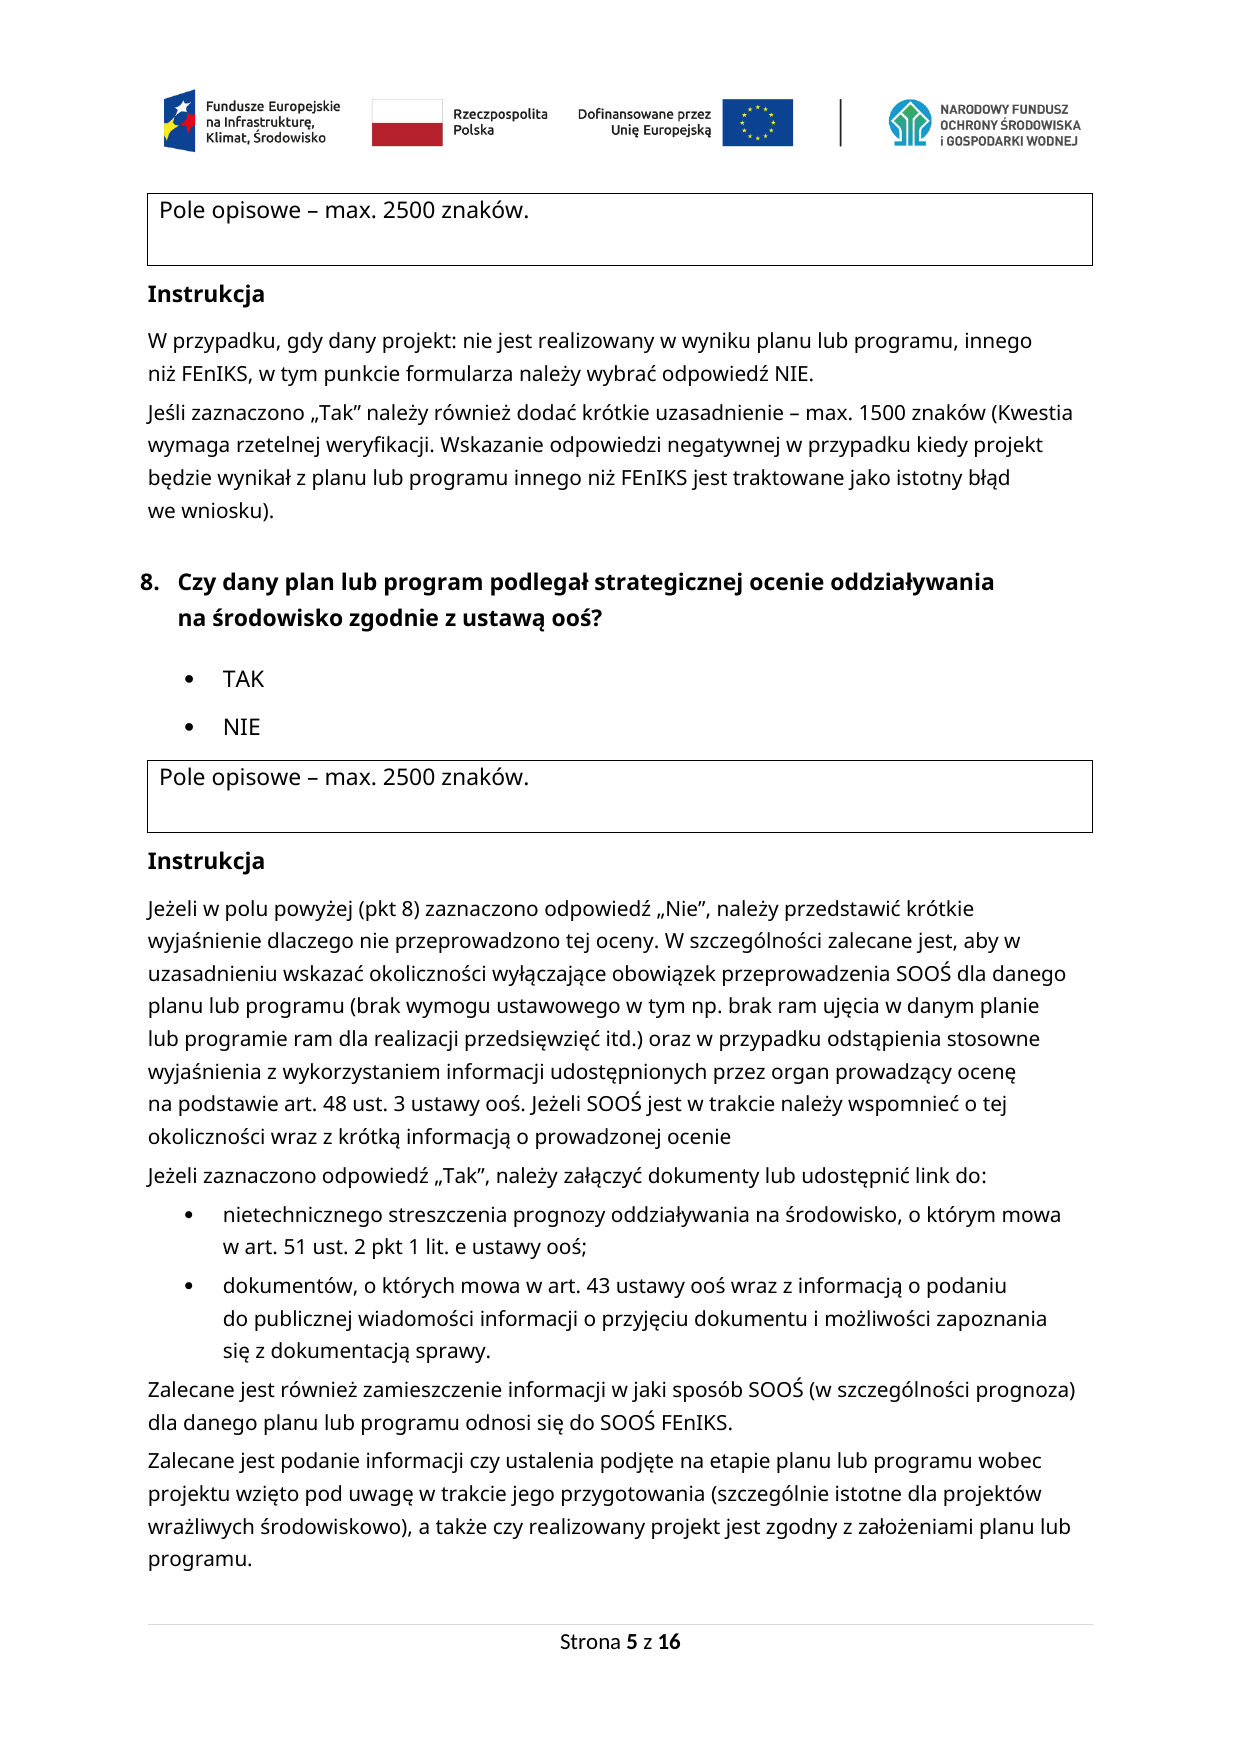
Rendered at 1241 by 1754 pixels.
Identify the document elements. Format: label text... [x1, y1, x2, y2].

text Jeżeli zaznaczono odpowiedź „Tak”, należy załączyć dokumenty lub udostępnić link do: [148, 1161, 1093, 1189]
list TAK [185, 663, 1093, 694]
list NIE [185, 711, 1093, 742]
text Zalecane jest podanie informacji czy ustalenia podjęte na etapie planu lub programu wobec projektu wzięto pod uwagę w trakcie jego przygotowania (szczególnie istotne dla projektów wrażliwych środowiskowo), a także czy realizowany projekt jest zgodny z założeniami planu lub programu. [148, 1447, 1093, 1573]
picture [147, 73, 1093, 168]
text Instrukcja [148, 845, 1093, 877]
text W przypadku, gdy dany projekt: nie jest realizowany w wyniku planu lub programu, innego niż FEnIKS, w tym punkcie formularza należy wybrać odpowiedź NIE. [148, 327, 1093, 388]
text Instrukcja [148, 278, 1093, 309]
list dokumentów, o których mowa w art. 43 ustawy ooś wraz z informacją o podaniu do publicznej wiadomości informacji o przyjęciu dokumentu i możliwości zapoznania się z dokumentacją sprawy. [185, 1271, 1093, 1365]
text Jeżeli w polu powyżej (pkt 8) zaznaczono odpowiedź „Nie”, należy przedstawić krótkie wyjaśnienie dlaczego nie przeprowadzono tej oceny. W szczególności zalecane jest, aby w uzasadnieniu wskazać okoliczności wyłączające obowiązek przeprowadzenia SOOŚ dla danego planu lub programu (brak wymogu ustawowego w tym np. brak ram ujęcia w danym planie lub programie ram dla realizacji przedsięwzięć itd.) oraz w przypadku odstąpienia stosowne wyjaśnienia z wykorzystaniem informacji udostępnionych przez organ prowadzący ocenę na podstawie art. 48 ust. 3 ustawy ooś. Jeżeli SOOŚ jest w trakcie należy wspomnieć o tej okoliczności wraz z krótką informacją o prowadzonej ocenie [148, 894, 1093, 1150]
list Czy dany plan lub program podlegał strategicznej ocenie oddziaływania na środowisko zgodnie z ustawą ooś? [140, 566, 1093, 633]
table_header Pole opisowe – max. 2500 znaków. [148, 761, 1092, 832]
table_header Pole opisowe – max. 2500 znaków. [148, 194, 1092, 264]
text Jeśli zaznaczono „Tak” należy również dodać krótkie uzasadnienie – max. 1500 znaków (Kwestia wymaga rzetelnej weryfikacji. Wskazanie odpowiedzi negatywnej w przypadku kiedy projekt będzie wynikał z planu lub programu innego niż FEnIKS jest traktowane jako istotny błąd we wniosku). [148, 398, 1093, 524]
list nietechnicznego streszczenia prognozy oddziaływania na środowisko, o którym mowa w art. 51 ust. 2 pkt 1 lit. e ustawy ooś; [185, 1200, 1093, 1261]
text Zalecane jest również zamieszczenie informacji w jaki sposób SOOŚ (w szczególności prognoza) dla danego planu lub programu odnosi się do SOOŚ FEnIKS. [148, 1375, 1093, 1436]
